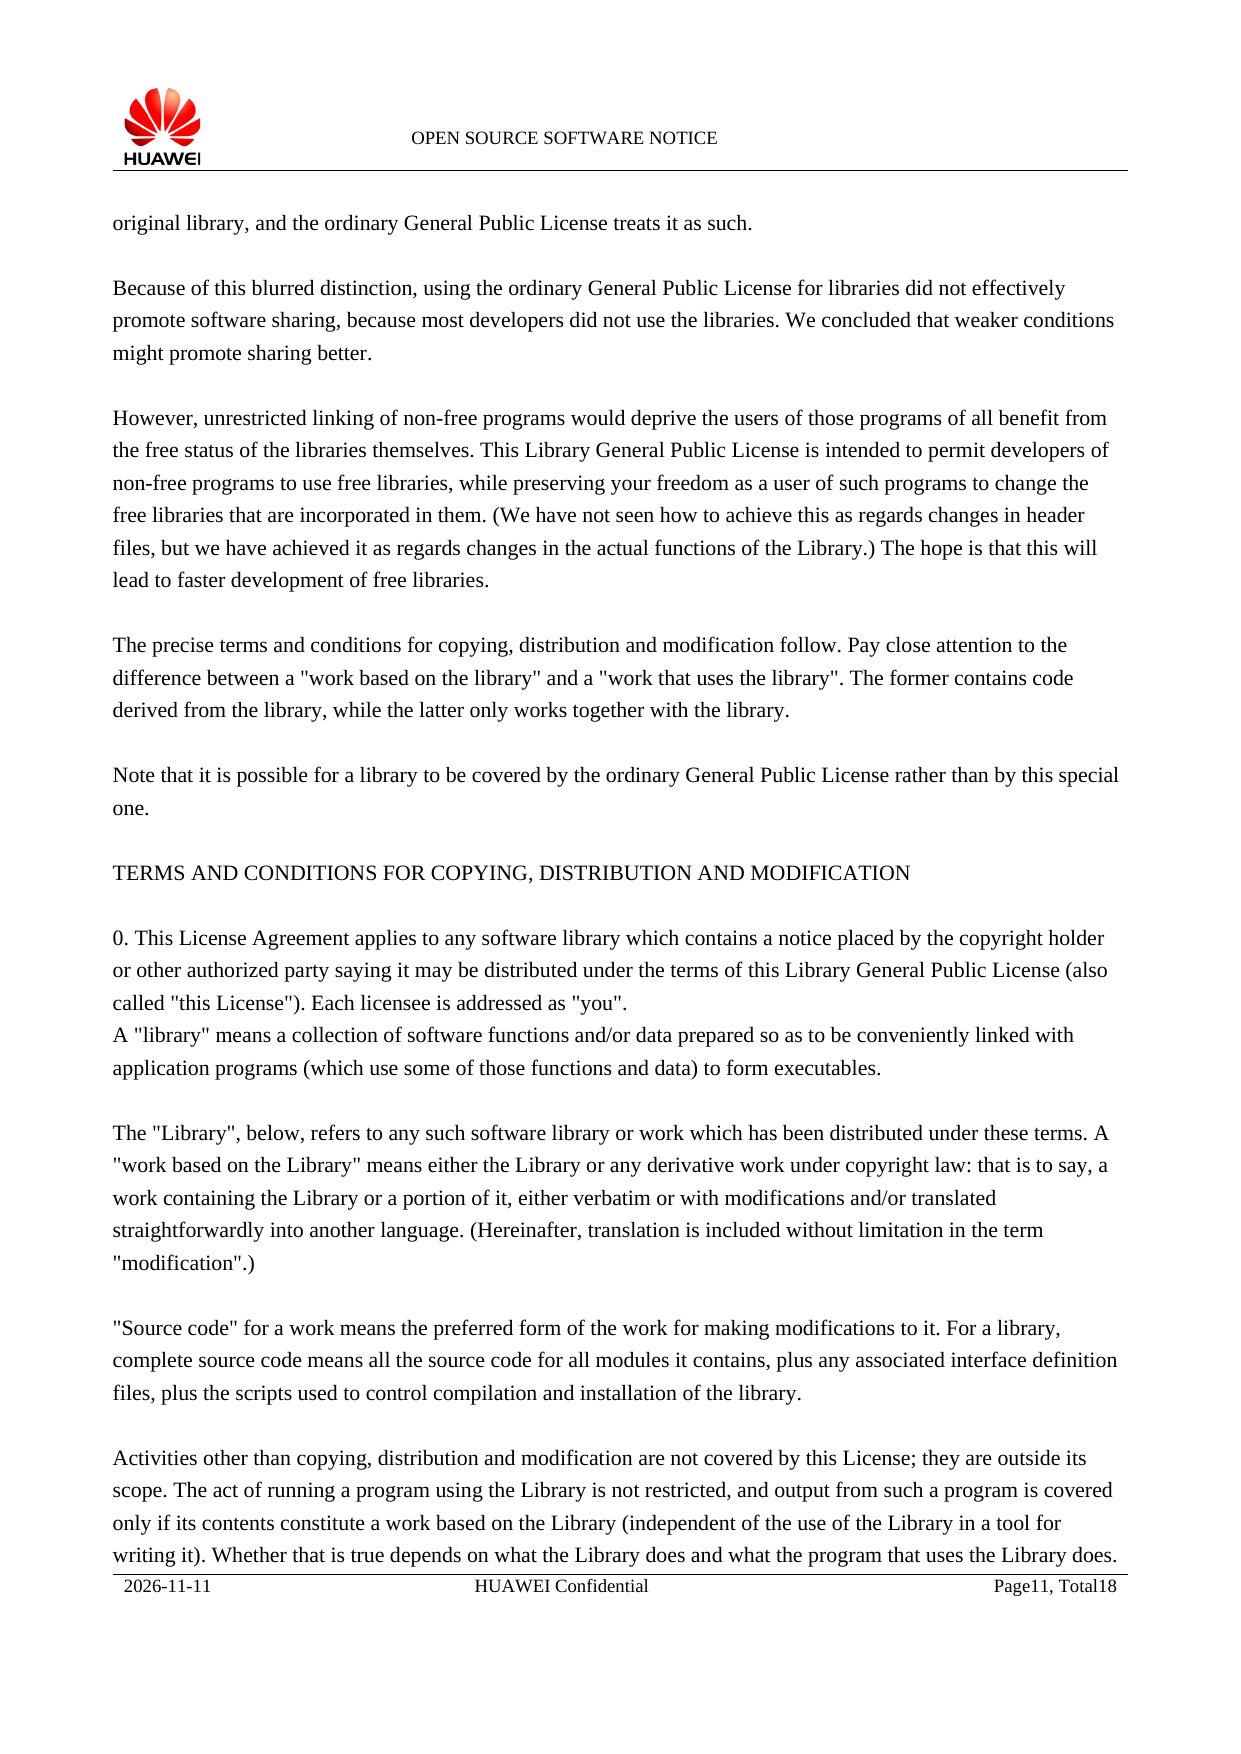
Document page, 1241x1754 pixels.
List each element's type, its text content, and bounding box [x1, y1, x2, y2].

picture [124, 88, 201, 165]
